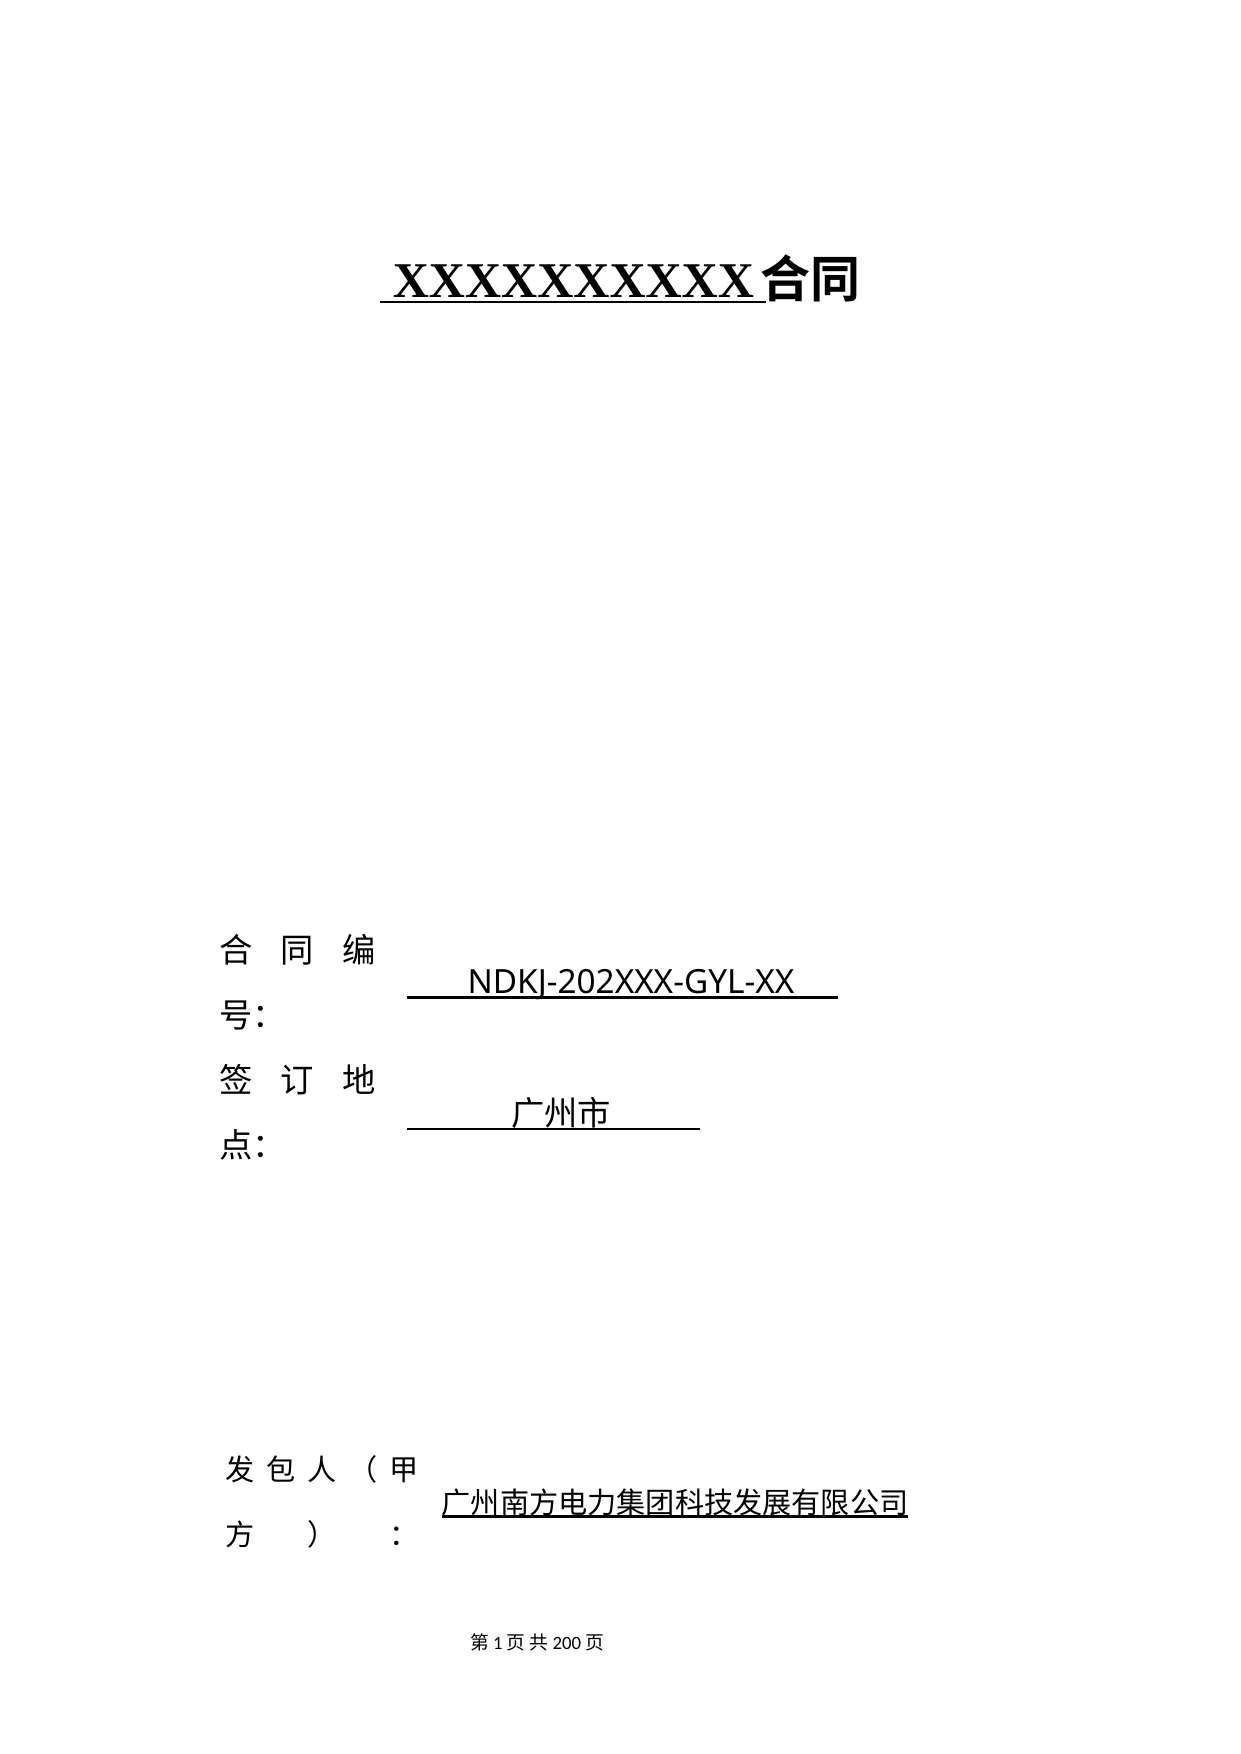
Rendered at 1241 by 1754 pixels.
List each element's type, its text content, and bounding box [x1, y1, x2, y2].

text XXXXXXXXXX 合同 [187, 227, 1053, 324]
table_header 广州南方电力集团科技发展有限公司 [430, 1435, 1026, 1565]
table_header 合同编号： [208, 916, 387, 1046]
table_cell 广州市 [387, 1046, 1033, 1176]
table_header 发包人（甲方）： [214, 1435, 430, 1565]
table_header NDKJ-202XXX-GYL-XX [387, 916, 1033, 1046]
table_cell 签订地点： [208, 1046, 387, 1176]
